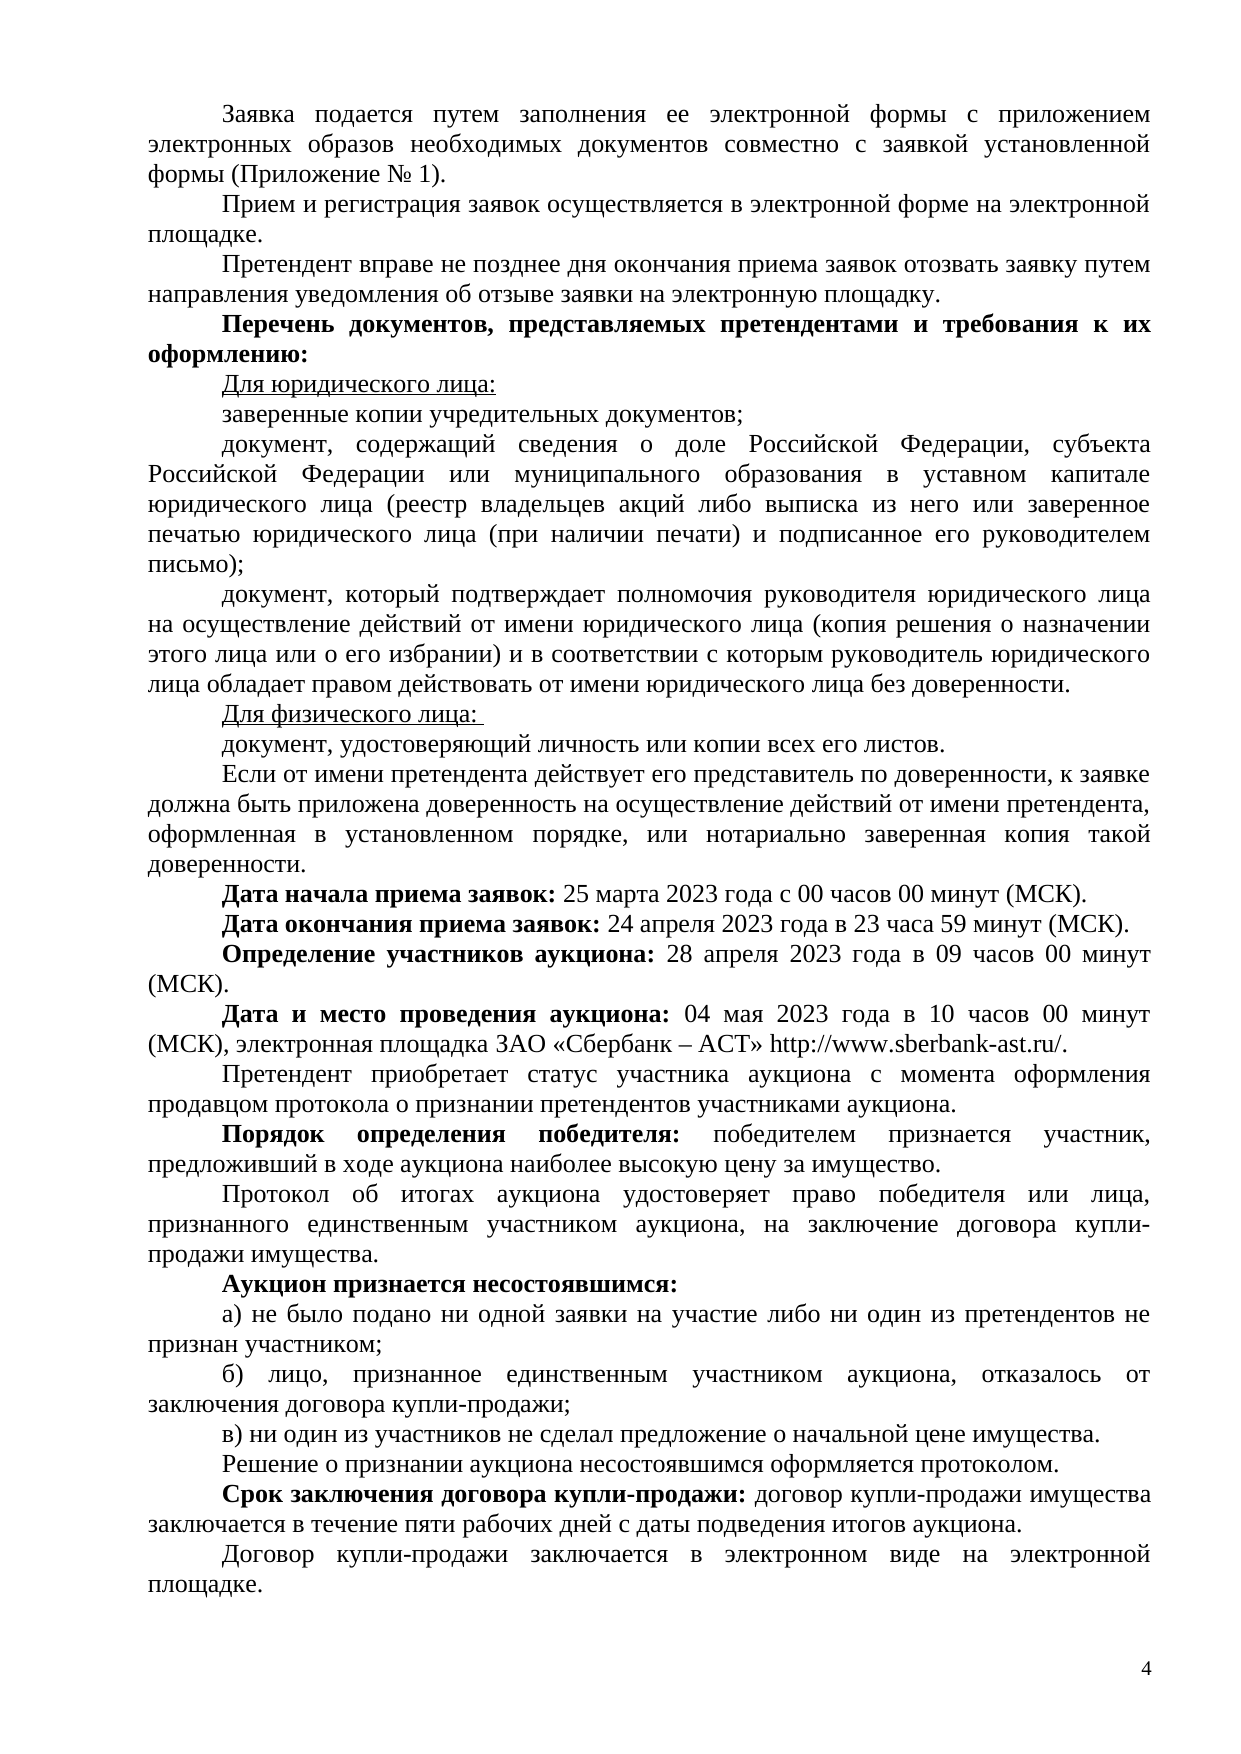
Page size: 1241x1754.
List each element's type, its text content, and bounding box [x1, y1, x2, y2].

text Перечень документов, представляемых претендентами и требования к их оформлению: [148, 308, 1152, 368]
text Прием и регистрация заявок осуществляется в электронной форме на электронной площадке. [148, 188, 1152, 248]
text Дата начала приема заявок: 25 марта 2023 года с 00 часов 00 минут (МСК). [148, 878, 1152, 908]
text Заявка подается путем заполнения ее электронной формы с приложением электронных образов необходимых документов совместно с заявкой установленной формы (Приложение № 1). [148, 98, 1152, 188]
text Претендент вправе не позднее дня окончания приема заявок отозвать заявку путем направления уведомления об отзыве заявки на электронную площадку. [148, 248, 1152, 308]
text документ, удостоверяющий личность или копии всех его листов. [148, 728, 1152, 758]
text Если от имени претендента действует его представитель по доверенности, к заявке должна быть приложена доверенность на осуществление действий от имени претендента, оформленная в установленном порядке, или нотариально заверенная копия такой доверенности. [148, 758, 1152, 878]
text в) ни один из участников не сделал предложение о начальной цене имущества. [148, 1418, 1152, 1448]
text Дата и место проведения аукциона: 04 мая 2023 года в 10 часов 00 минут (МСК), электронная площадка ЗАО «Сбербанк – АСТ» http://www.sberbank-ast.ru/. [148, 998, 1152, 1058]
text Претендент приобретает статус участника аукциона с момента оформления продавцом протокола о признании претендентов участниками аукциона. [148, 1058, 1152, 1118]
text Срок заключения договора купли-продажи: договор купли-продажи имущества заключается в течение пяти рабочих дней с даты подведения итогов аукциона. [148, 1478, 1152, 1538]
text Определение участников аукциона: 28 апреля 2023 года в 09 часов 00 минут (МСК). [148, 938, 1152, 998]
text а) не было подано ни одной заявки на участие либо ни один из претендентов не признан участником; [148, 1298, 1152, 1358]
text Дата окончания приема заявок: 24 апреля 2023 года в 23 часа 59 минут (МСК). [148, 908, 1152, 938]
text документ, содержащий сведения о доле Российской Федерации, субъекта Российской Федерации или муниципального образования в уставном капитале юридического лица (реестр владельцев акций либо выписка из него или заверенное печатью юридического лица (при наличии печати) и подписанное его руководителем письмо); [148, 428, 1152, 578]
text Для физического лица: [148, 698, 1152, 728]
text документ, который подтверждает полномочия руководителя юридического лица на осуществление действий от имени юридического лица (копия решения о назначении этого лица или о его избрании) и в соответствии с которым руководитель юридического лица обладает правом действовать от имени юридического лица без доверенности. [148, 578, 1152, 698]
text б) лицо, признанное единственным участником аукциона, отказалось от заключения договора купли-продажи; [148, 1358, 1152, 1418]
text Для юридического лица: [148, 368, 1152, 398]
text Договор купли-продажи заключается в электронном виде на электронной площадке. [148, 1538, 1152, 1598]
text Порядок определения победителя: победителем признается участник, предложивший в ходе аукциона наиболее высокую цену за имущество. [148, 1118, 1152, 1178]
text Протокол об итогах аукциона удостоверяет право победителя или лица, признанного единственным участником аукциона, на заключение договора купли-продажи имущества. [148, 1178, 1152, 1268]
text Решение о признании аукциона несостоявшимся оформляется протоколом. [148, 1448, 1152, 1478]
text Аукцион признается несостоявшимся: [148, 1268, 1152, 1298]
text заверенные копии учредительных документов; [148, 398, 1152, 428]
